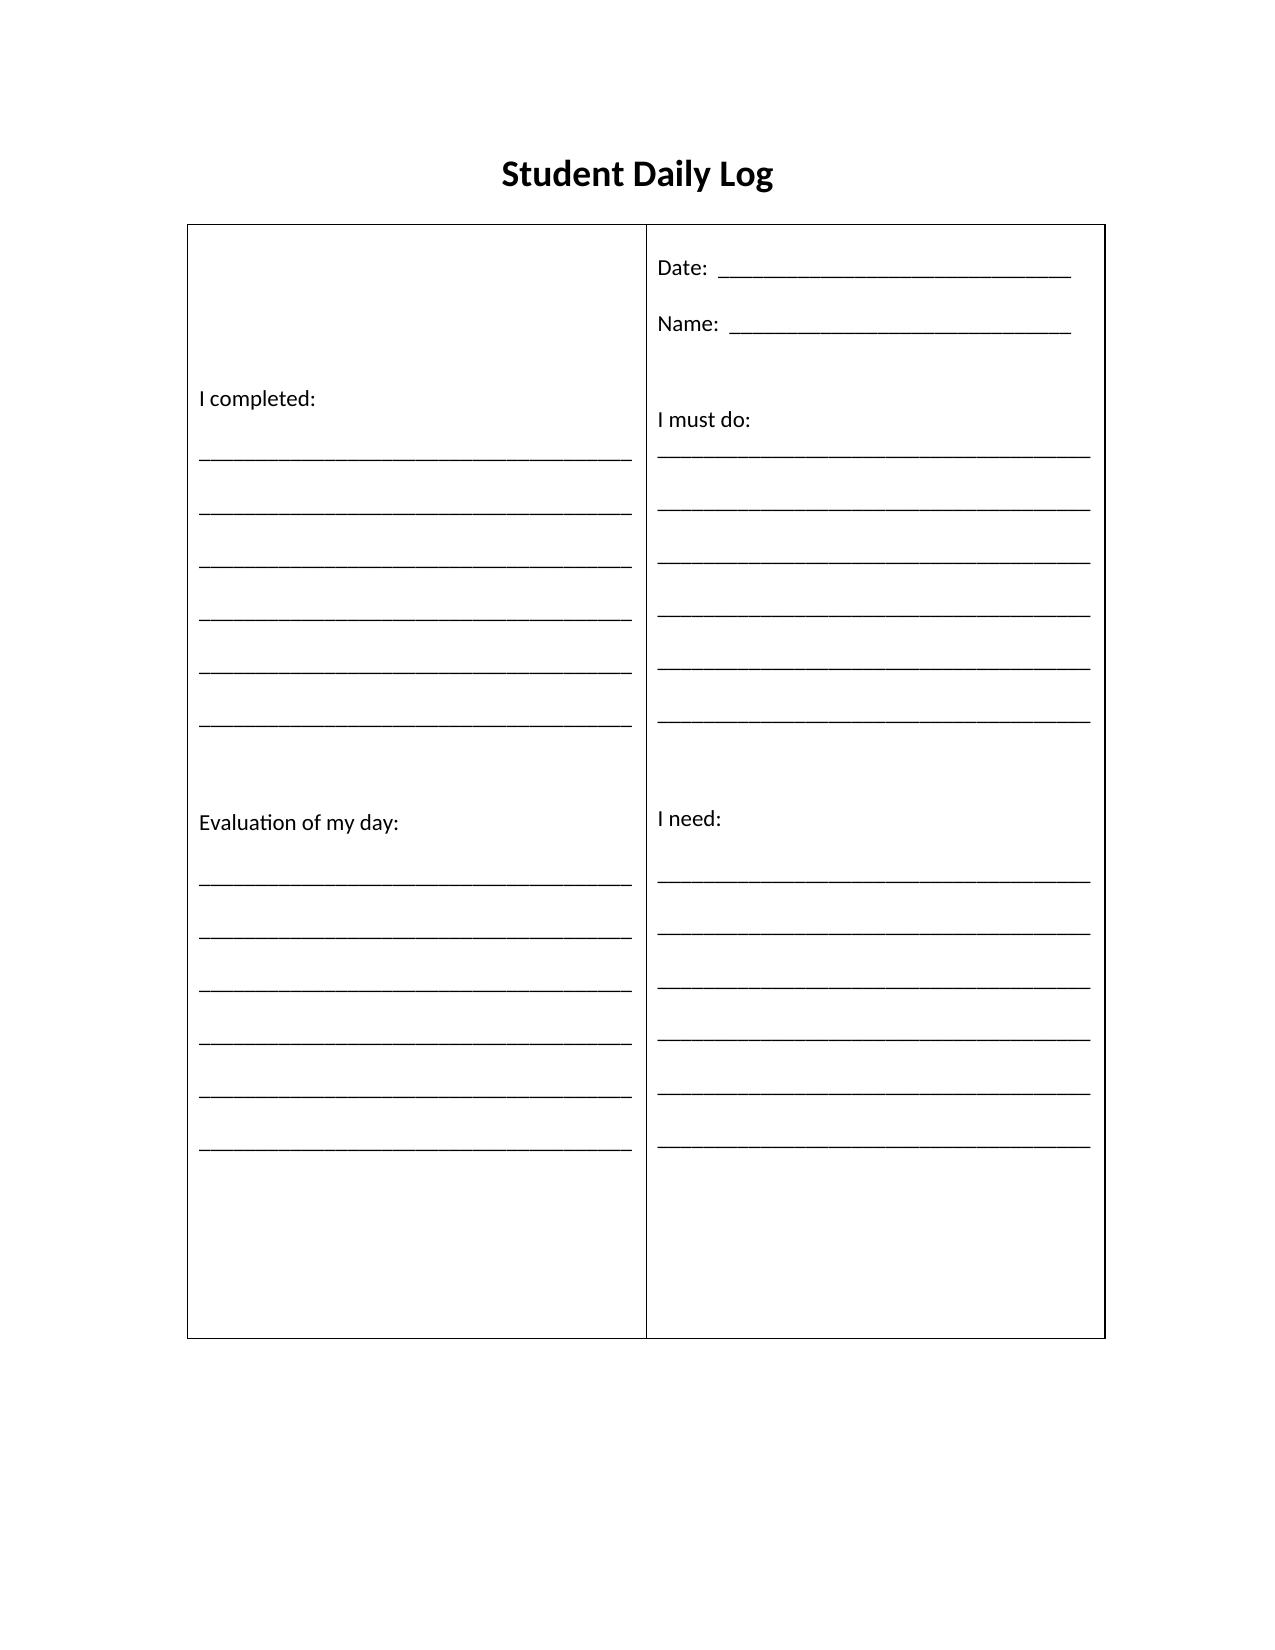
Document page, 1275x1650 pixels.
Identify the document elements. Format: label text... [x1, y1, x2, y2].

table_header I completed: ______________________________________ ______________________________________ ______________________________________ ______________________________________ ______________________________________ ______________________________________ Evaluation of my day: ______________________________________ ______________________________________ ______________________________________ ______________________________________ ______________________________________ ______________________________________ [188, 225, 646, 1338]
text Student Daily Log [150, 150, 1125, 196]
table_header Date: _______________________________ Name: ______________________________ I must do: ______________________________________ ______________________________________ ______________________________________ ______________________________________ ______________________________________ ______________________________________ I need: ______________________________________ ______________________________________ ______________________________________ ______________________________________ ______________________________________ ______________________________________ [647, 225, 1104, 1338]
